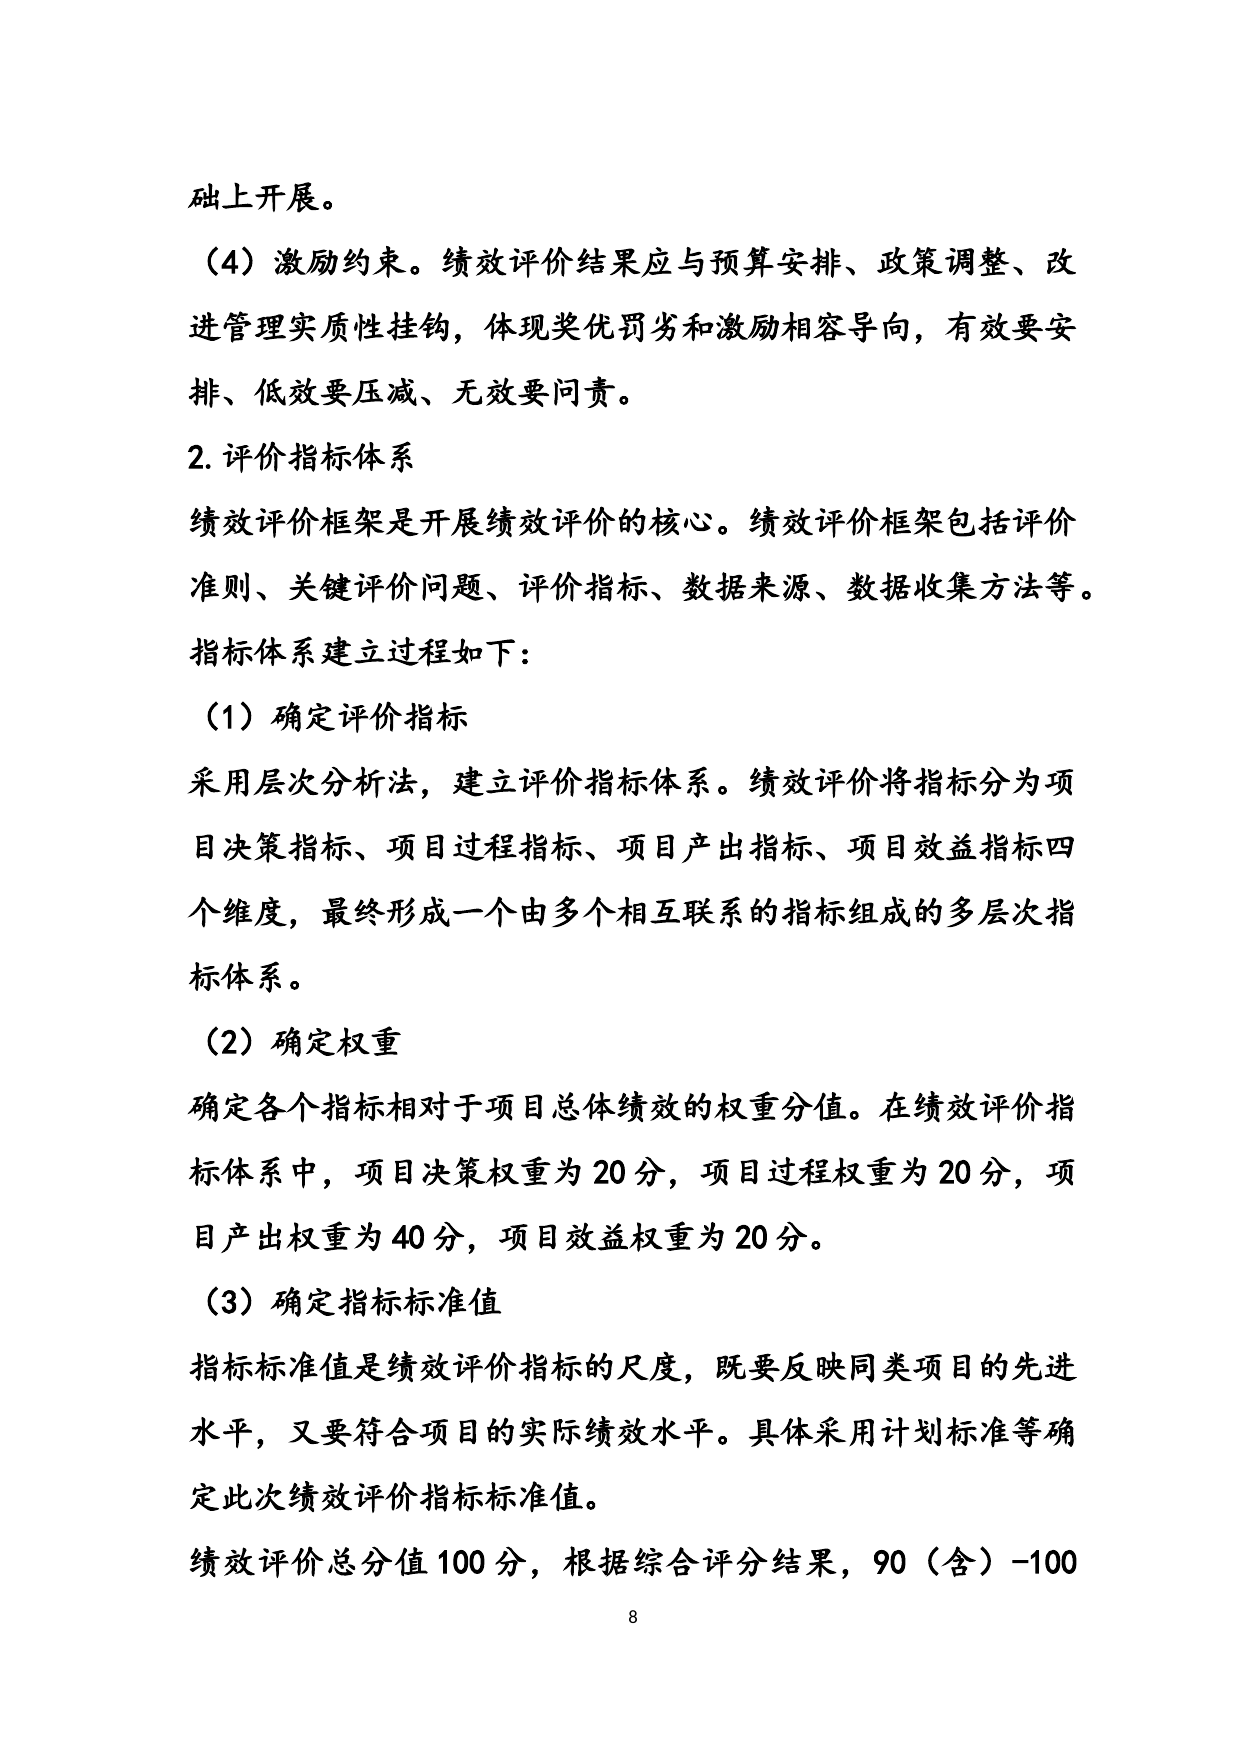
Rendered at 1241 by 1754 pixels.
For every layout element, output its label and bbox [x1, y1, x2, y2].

text [187, 162, 1078, 1592]
